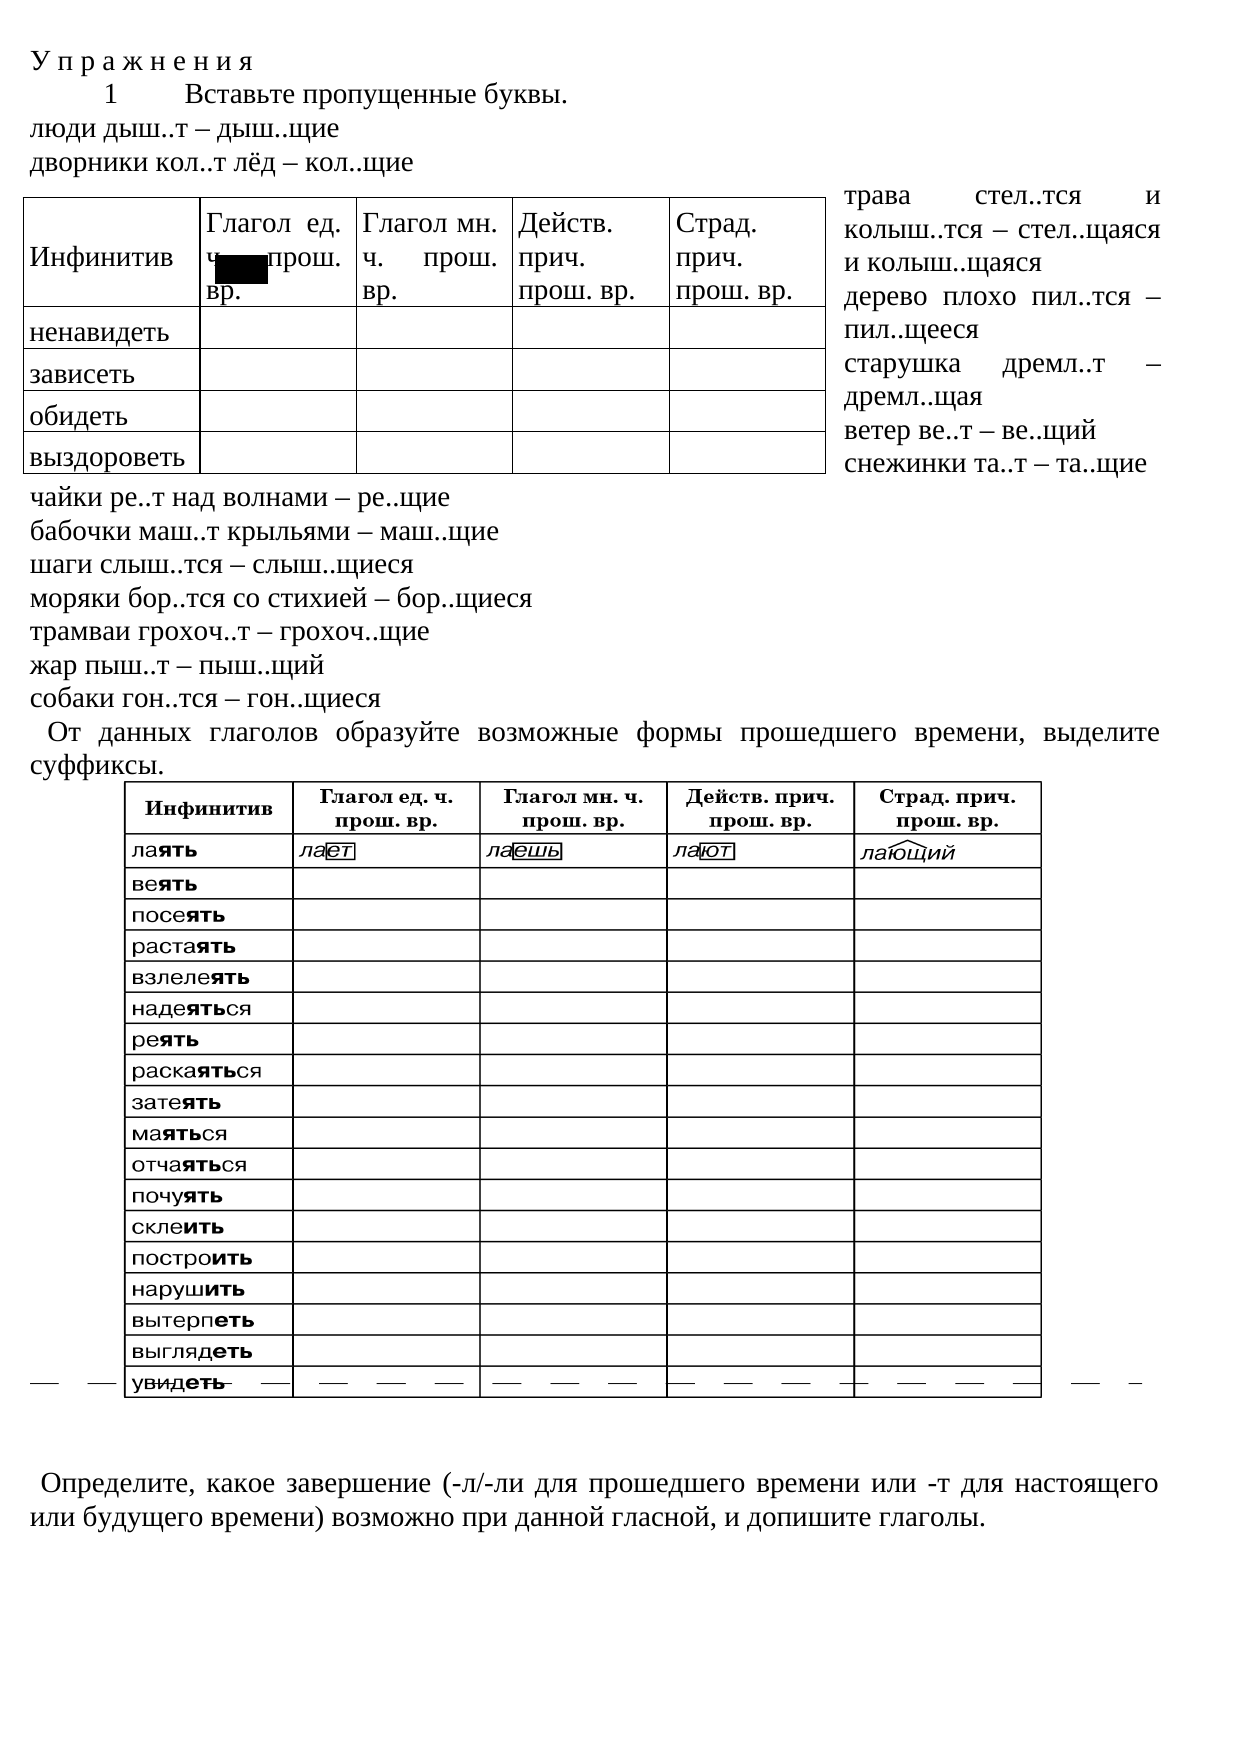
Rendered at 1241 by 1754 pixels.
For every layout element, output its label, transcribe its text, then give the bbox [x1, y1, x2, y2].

table_cell [357, 391, 512, 431]
table_cell [513, 349, 669, 389]
text моряки бор..тся со стихией – бор..щиеся [29, 580, 1161, 613]
table_cell [201, 432, 356, 473]
table_cell [357, 432, 512, 473]
table_cell [670, 349, 825, 389]
table_header Инфинитив [24, 198, 199, 306]
text дерево плохо пил..тся – пил..щееся [826, 278, 1161, 345]
table_cell [357, 349, 512, 389]
text У п р а ж н е н и я [29, 43, 1161, 77]
table_cell обидеть [24, 391, 199, 431]
text трамваи грохоч..т – грохоч..щие [29, 613, 1161, 647]
text снежинки та..т – та..щие [29, 446, 1161, 479]
table_header Страд. прич. прош. вр. [670, 198, 825, 306]
table_cell [357, 307, 512, 348]
table_header Глагол ед. ч. прош. вр. [201, 198, 356, 306]
text собаки гон..тся – гон..щиеся [29, 680, 1161, 714]
picture [29, 781, 1143, 1398]
text старушка дремл..т – дремл..щая [826, 345, 1161, 412]
table_cell [670, 391, 825, 431]
text От данных глаголов образуйте возможные формы прошедшего времени, выделите суффиксы. [29, 714, 1161, 781]
table_cell [513, 432, 669, 473]
table_cell [513, 307, 669, 348]
table_cell [201, 391, 356, 431]
table_cell зависеть [24, 349, 199, 389]
text бабочки маш..т крыльями – маш..щие [29, 513, 1161, 546]
table_cell ненавидеть [24, 307, 199, 348]
table_header Действ. прич. прош. вр. [513, 198, 669, 306]
table_cell [201, 307, 356, 348]
text шаги слыш..тся – слыш..щиеся [29, 546, 1161, 580]
text Определите, какое завершение (-л/-ли для прошедшего времени или -т для настоящего или будущего времени) возможно при данной гласной, и допишите глаголы. [29, 1465, 1161, 1532]
table_cell [670, 432, 825, 473]
text дворники кол..т лёд – кол..щие [29, 144, 1161, 177]
text люди дыш..т – дыш..щие [29, 110, 1161, 144]
text трава стел..тся и колыш..тся – стел..щаяся и колыш..щаяся [29, 177, 1161, 278]
text 1 Вставьте пропущенные буквы. [29, 77, 1161, 110]
text чайки ре..т над волнами – ре..щие [29, 479, 1161, 513]
table_cell выздороветь [24, 432, 199, 473]
table_cell [513, 391, 669, 431]
text ветер ве..т – ве..щий [826, 412, 1161, 446]
table_header Глагол мн. ч. прош. вр. [357, 198, 512, 306]
text жар пыш..т – пыш..щий [29, 647, 1161, 680]
table_cell [201, 349, 356, 389]
table_cell [670, 307, 825, 348]
